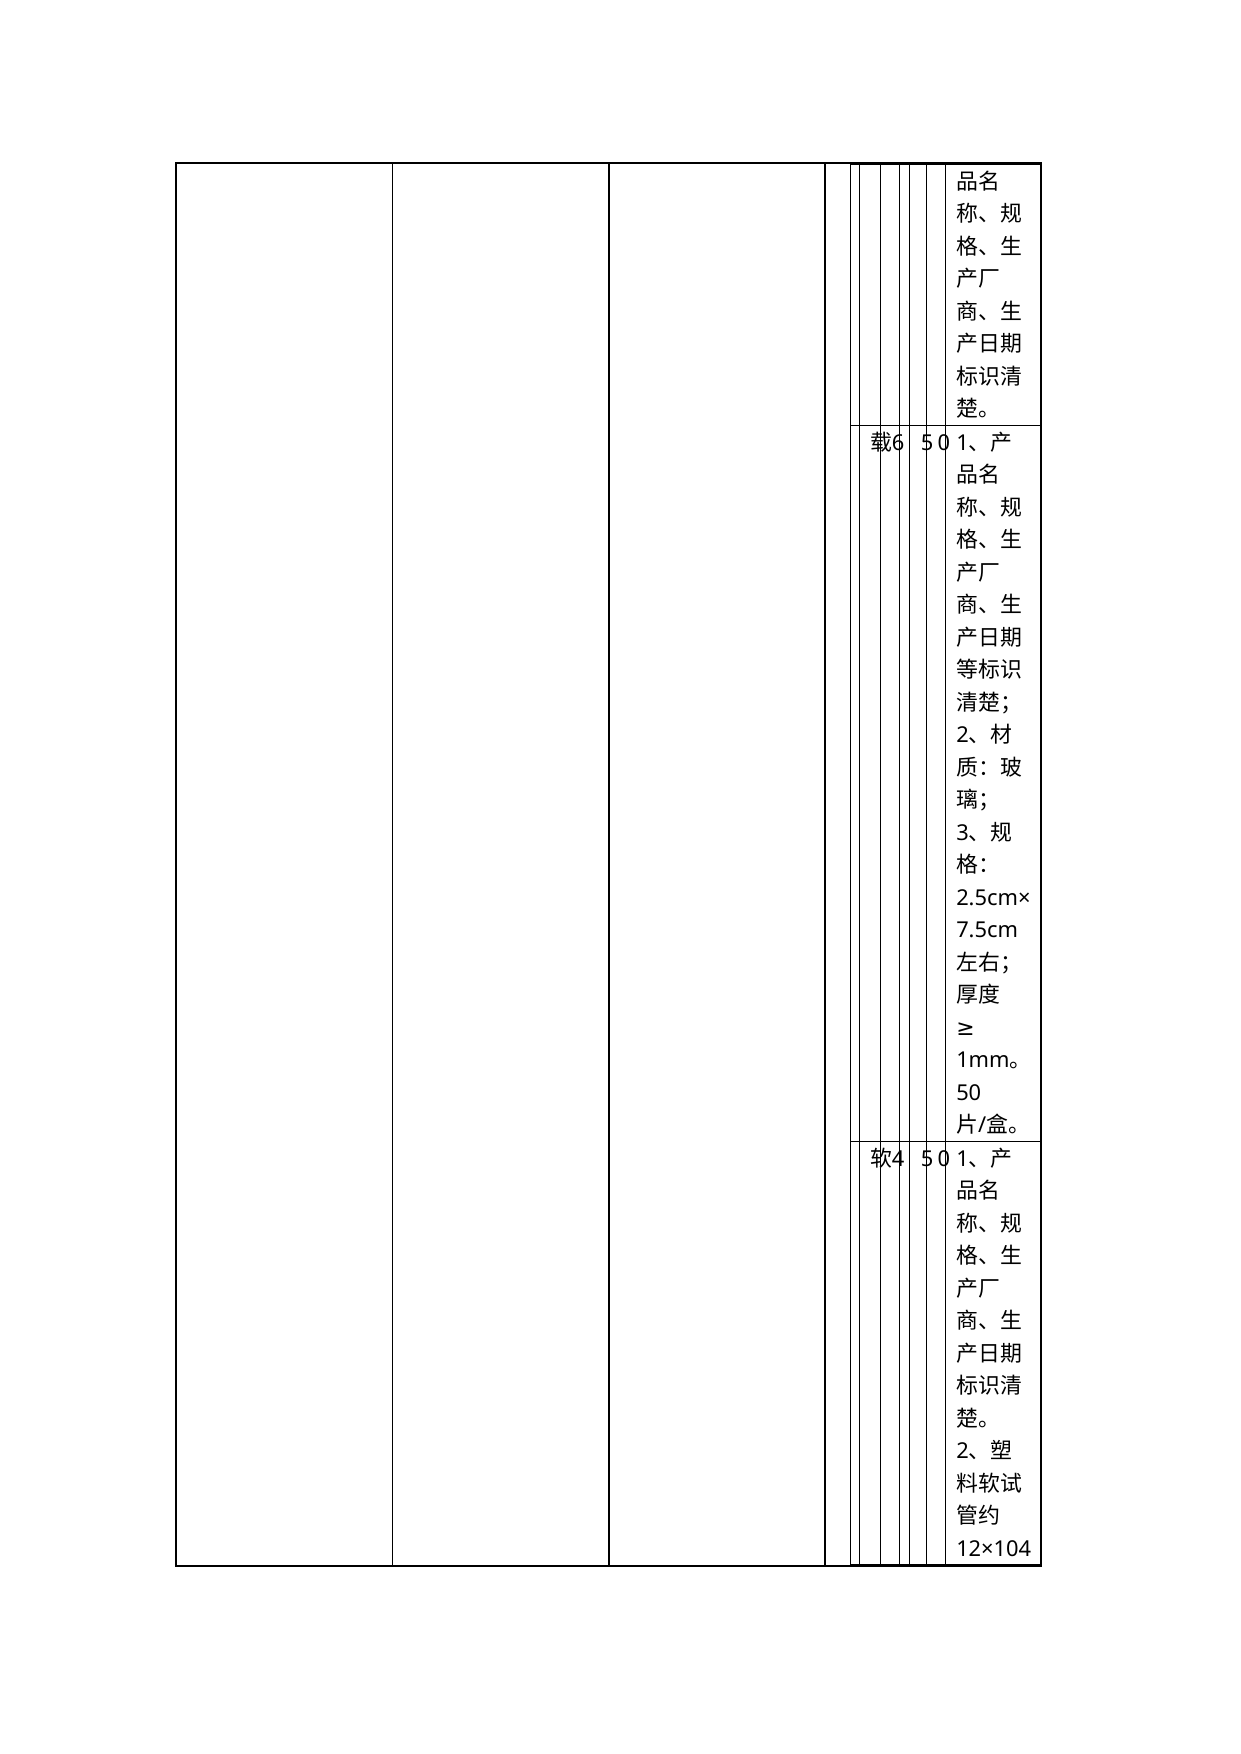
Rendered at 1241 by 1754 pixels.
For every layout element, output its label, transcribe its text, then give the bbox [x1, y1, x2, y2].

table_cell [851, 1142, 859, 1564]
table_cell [946, 165, 1040, 425]
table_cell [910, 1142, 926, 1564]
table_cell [826, 164, 850, 1565]
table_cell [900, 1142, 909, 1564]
table_cell [177, 164, 392, 1565]
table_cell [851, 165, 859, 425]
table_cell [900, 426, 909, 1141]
table_cell 1 [393, 164, 608, 1565]
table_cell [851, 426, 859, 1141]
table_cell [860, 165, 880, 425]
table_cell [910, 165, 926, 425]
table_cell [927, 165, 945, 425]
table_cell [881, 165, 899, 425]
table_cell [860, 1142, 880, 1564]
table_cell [946, 1142, 1040, 1564]
table_cell [610, 164, 824, 1565]
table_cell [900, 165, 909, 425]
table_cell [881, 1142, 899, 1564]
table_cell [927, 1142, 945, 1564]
